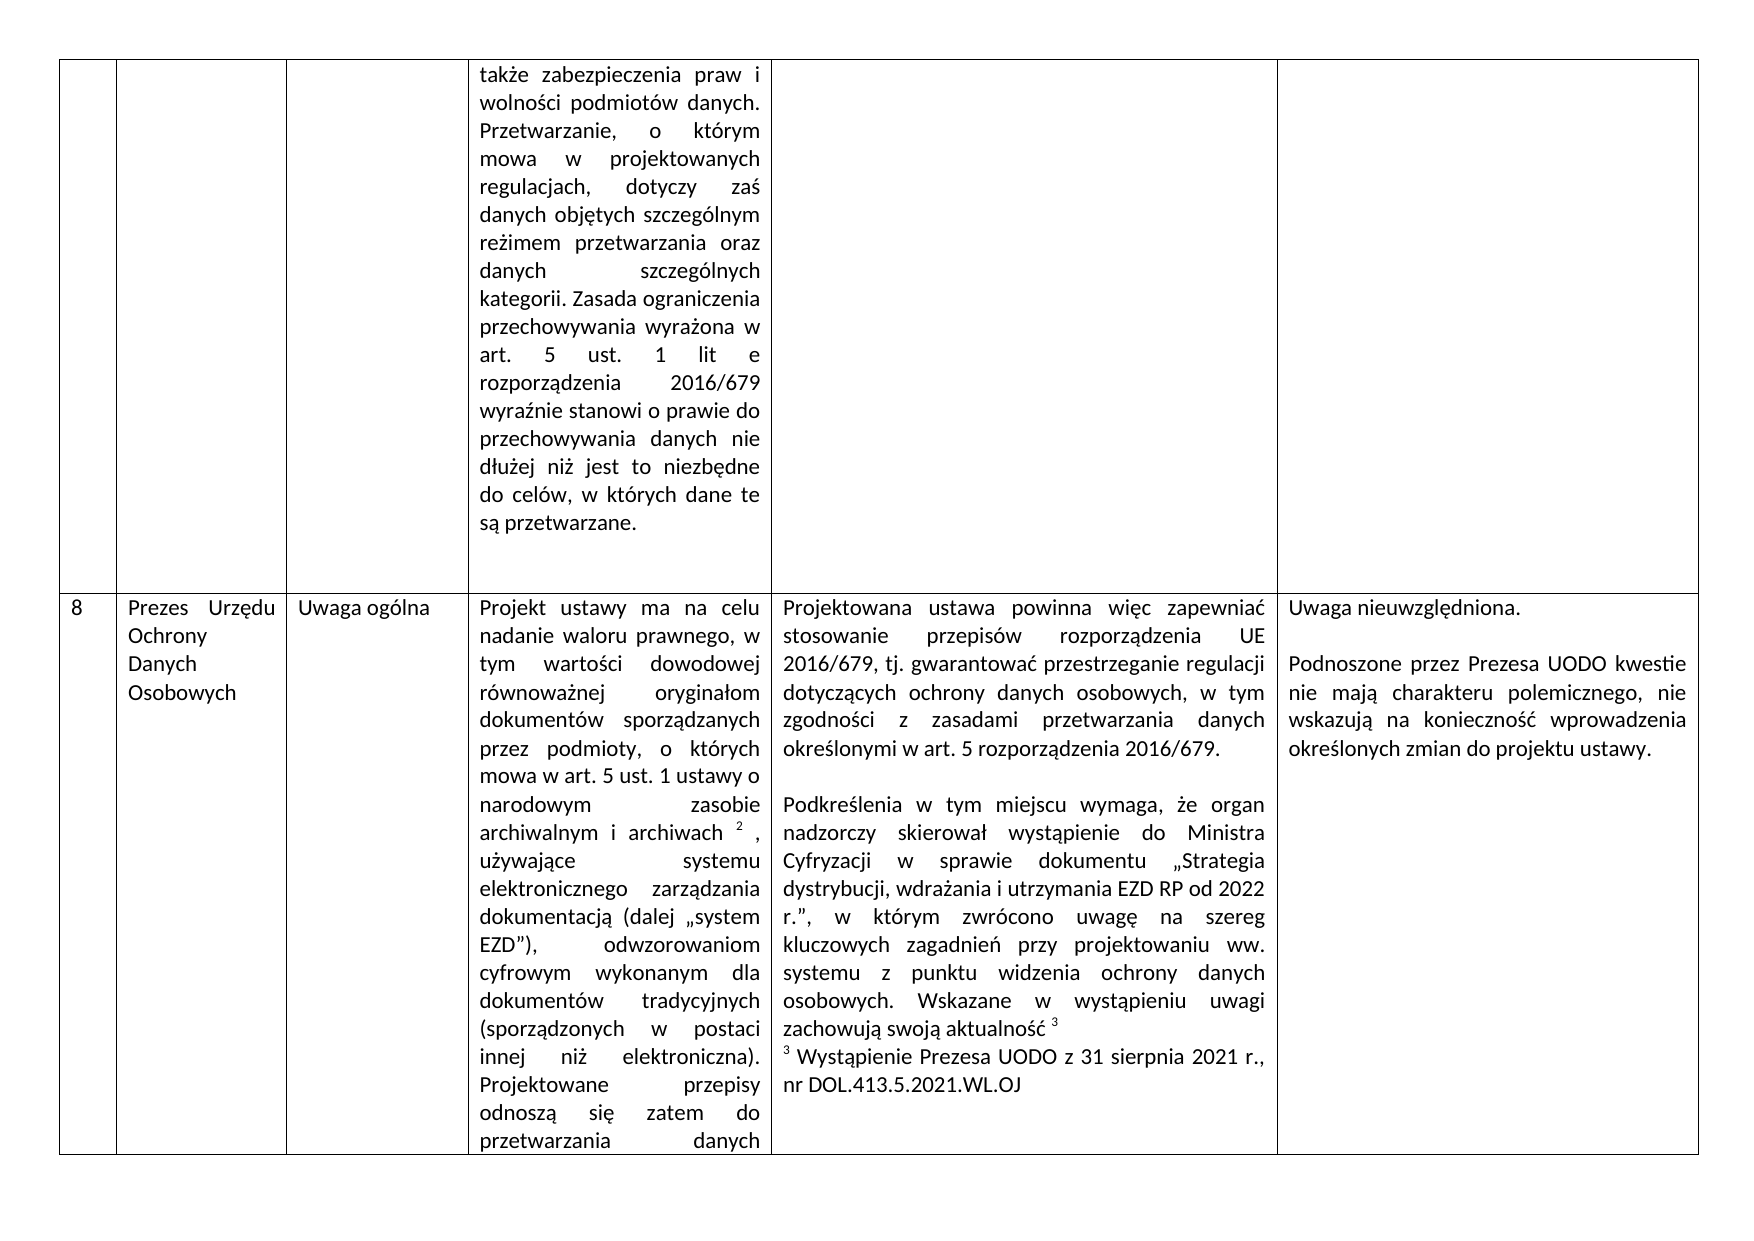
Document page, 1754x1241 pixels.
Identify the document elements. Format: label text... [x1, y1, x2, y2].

table_cell 8 [60, 594, 116, 1154]
table_cell Uwaga ogólna [287, 594, 468, 1154]
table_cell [469, 594, 771, 1154]
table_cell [117, 60, 286, 592]
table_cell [772, 60, 1277, 592]
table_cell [469, 60, 771, 592]
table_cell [1278, 594, 1698, 1154]
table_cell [1278, 60, 1698, 592]
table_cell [117, 594, 286, 1154]
table_cell 7 [60, 60, 116, 592]
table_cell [772, 594, 1277, 1154]
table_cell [287, 60, 468, 592]
